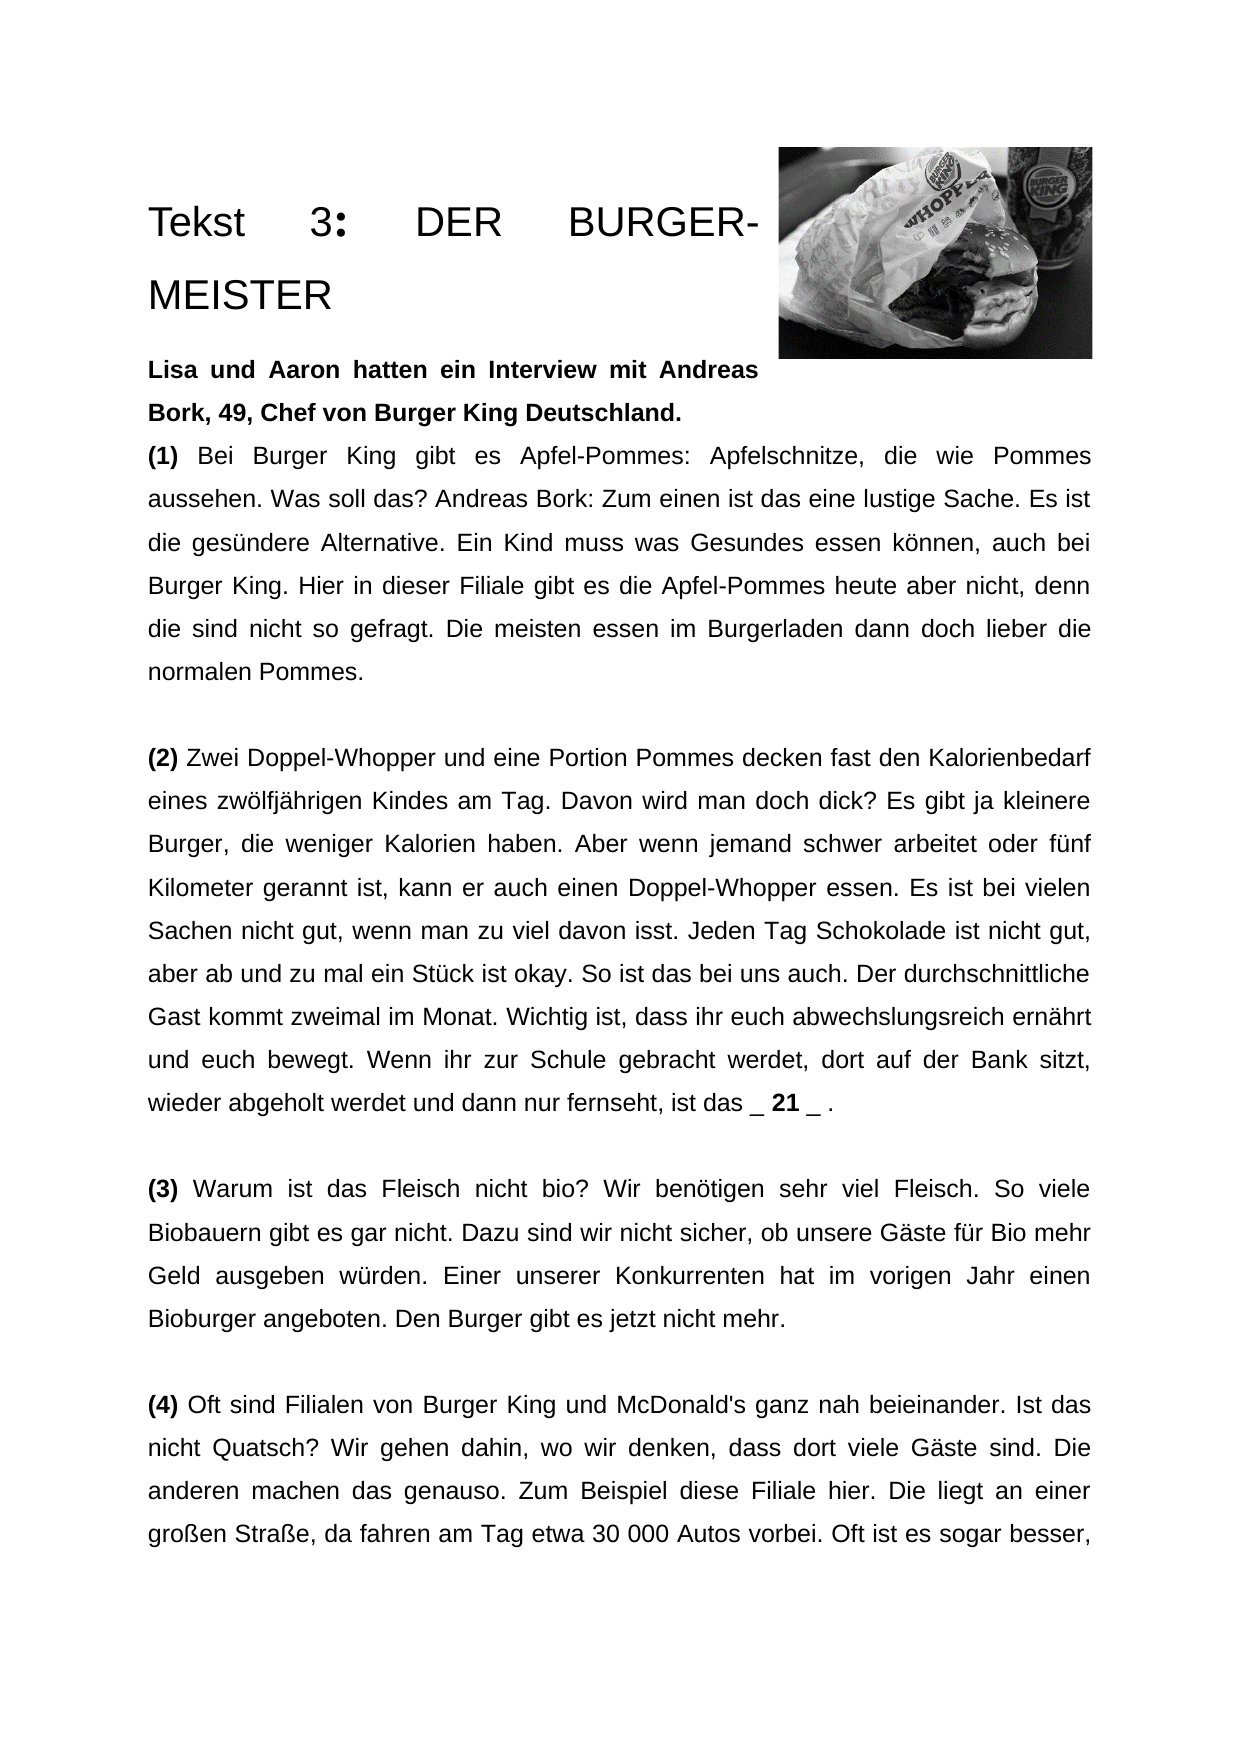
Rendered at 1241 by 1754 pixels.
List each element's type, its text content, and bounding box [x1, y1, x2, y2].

text (2) Zwei Doppel-Whopper und eine Portion Pommes decken fast den Kalorienbedarf eines zwölfjährigen Kindes am Tag. Davon wird man doch dick? Es gibt ja kleinere Burger, die weniger Kalorien haben. Aber wenn jemand schwer arbeitet oder fünf Kilometer gerannt ist, kann er auch einen Doppel-Whopper essen. Es ist bei vielen Sachen nicht gut, wenn man zu viel davon isst. Jeden Tag Schokolade ist nicht gut, aber ab und zu mal ein Stück ist okay. So ist das bei uns auch. Der durchschnittliche Gast kommt zweimal im Monat. Wichtig ist, dass ihr euch abwechslungsreich ernährt und euch bewegt. Wenn ihr zur Schule gebracht werdet, dort auf der Bank sitzt, wieder abgeholt werdet und dann nur fernseht, ist das _ 21 _ . [148, 743, 1093, 1117]
picture [778, 147, 1093, 359]
text Lisa und Aaron hatten ein Interview mit Andreas Bork, 49, Chef von Burger King Deutschland. [148, 355, 1093, 427]
text (1) Bei Burger King gibt es Apfel-Pommes: Apfelschnitze, die wie Pommes aussehen. Was soll das? Andreas Bork: Zum einen ist das eine lustige Sache. Es ist die gesündere Alternative. Ein Kind muss was Gesundes essen können, auch bei Burger King. Hier in dieser Filiale gibt es die Apfel-Pommes heute aber nicht, denn die sind nicht so gefragt. Die meisten essen im Burgerladen dann doch lieber die normalen Pommes. [148, 441, 1093, 686]
text (3) Warum ist das Fleisch nicht bio? Wir benötigen sehr viel Fleisch. So viele Biobauern gibt es gar nicht. Dazu sind wir nicht sicher, ob unsere Gäste für Bio mehr Geld ausgeben würden. Einer unserer Konkurrenten hat im vorigen Jahr einen Bioburger angeboten. Den Burger gibt es jetzt nicht mehr. [148, 1174, 1093, 1333]
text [148, 1390, 1093, 1548]
text Tekst 3: DER BURGER-MEISTER [148, 189, 778, 319]
